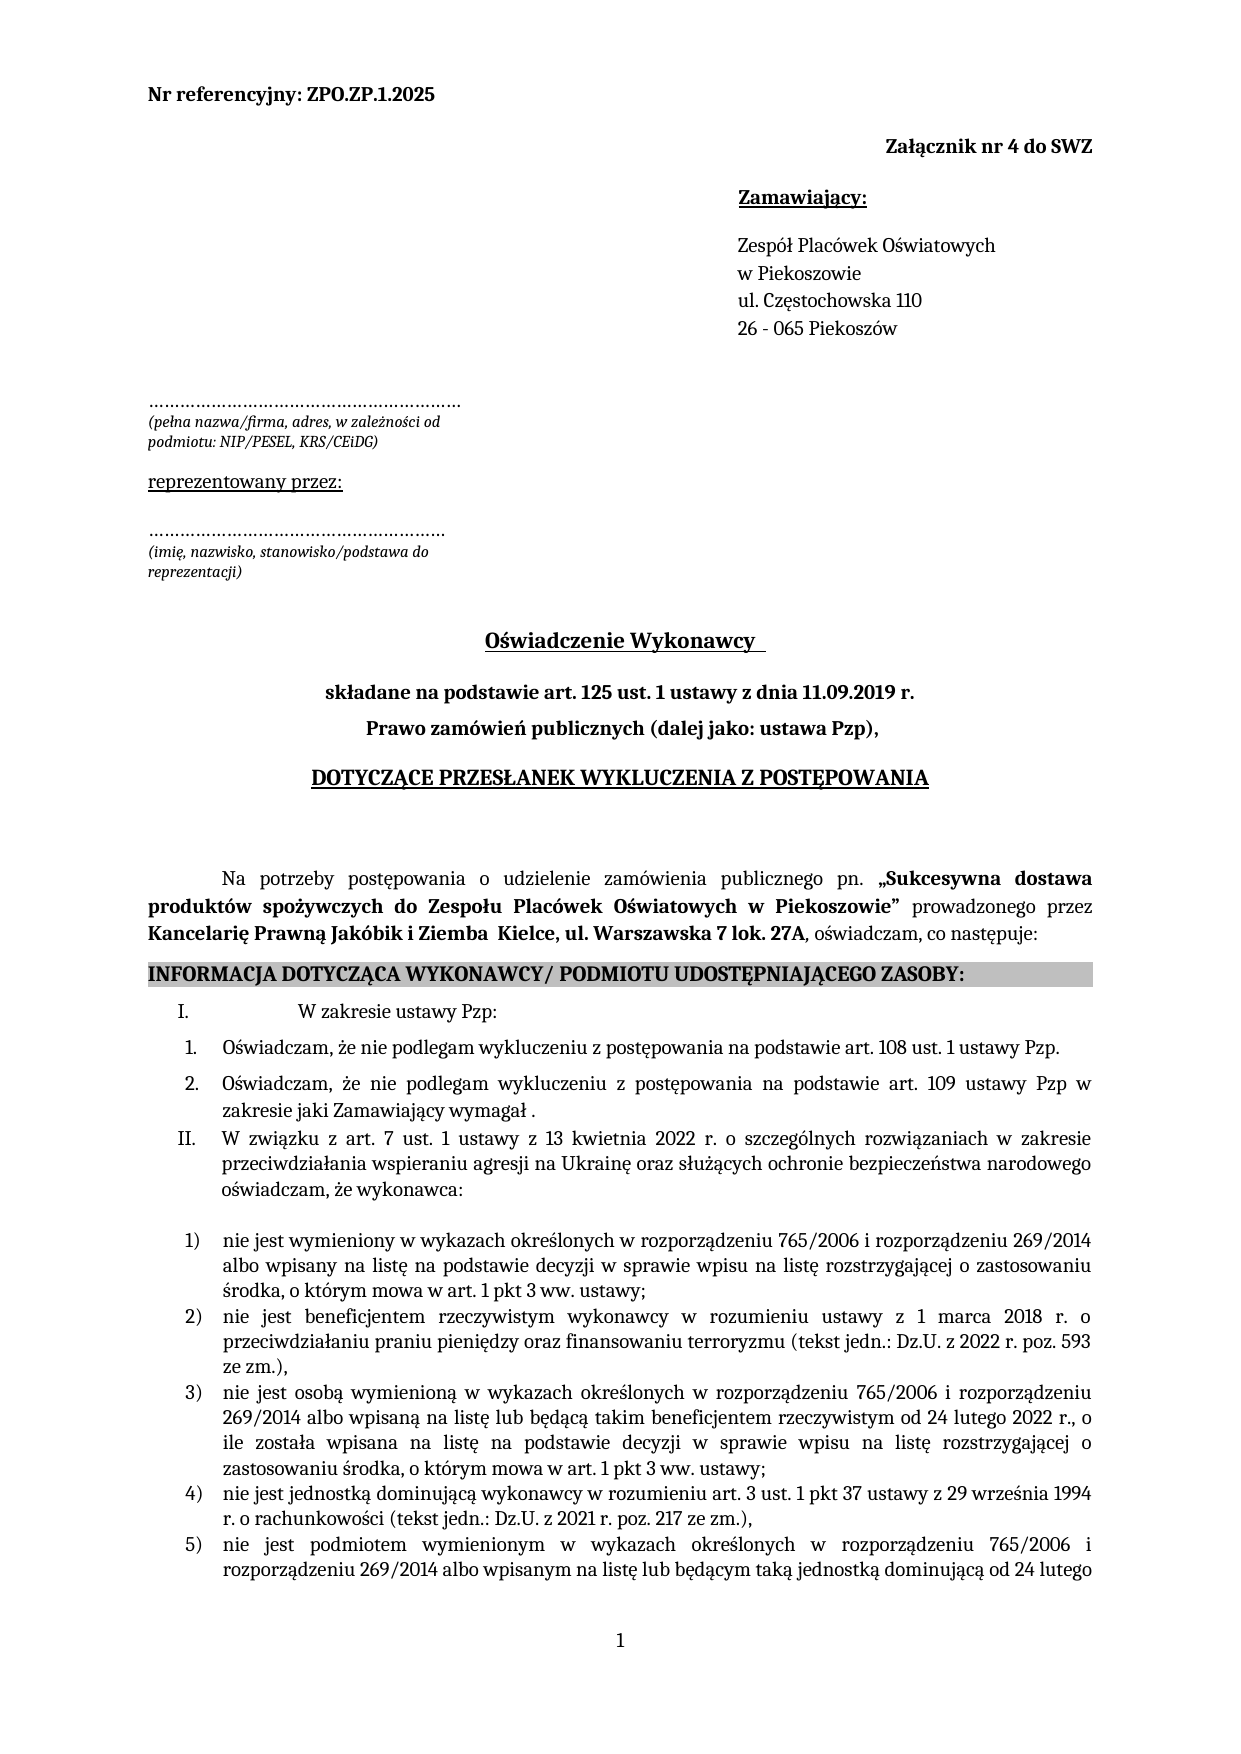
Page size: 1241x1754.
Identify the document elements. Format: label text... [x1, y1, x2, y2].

list nie jest jednostką dominującą wykonawcy w rozumieniu art. 3 ust. 1 pkt 37 ustawy z 29 września 1994 r. o rachunkowości (tekst jedn.: Dz.U. z 2021 r. poz. 217 ze zm.), [185, 1482, 1093, 1531]
list nie jest beneficjentem rzeczywistym wykonawcy w rozumieniu ustawy z 1 marca 2018 r. o przeciwdziałaniu praniu pieniędzy oraz finansowaniu terroryzmu (tekst jedn.: Dz.U. z 2022 r. poz. 593 ze zm.), [185, 1304, 1093, 1379]
list W związku z art. 7 ust. 1 ustawy z 13 kwietnia 2022 r. o szczególnych rozwiązaniach w zakresie przeciwdziałania wspieraniu agresji na Ukrainę oraz służących ochronie bezpieczeństwa narodowego oświadczam, że wykonawca: [177, 1127, 1093, 1201]
text ul. Częstochowska 110 [738, 289, 1093, 313]
text ………………………………………………… [148, 518, 472, 542]
text DOTYCZĄCE PRZESŁANEK WYKLUCZENIA Z POSTĘPOWANIA [148, 765, 1093, 791]
text Oświadczenie Wykonawcy [148, 628, 1093, 655]
text Załącznik nr 4 do SWZ [694, 134, 1093, 158]
text Zamawiający: [738, 186, 1093, 210]
text (pełna nazwa/firma, adres, w zależności od podmiotu: NIP/PESEL, KRS/CEiDG) [148, 412, 472, 452]
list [185, 1532, 1093, 1581]
text (imię, nazwisko, stanowisko/podstawa do reprezentacji) [148, 542, 472, 582]
text 26 - 065 Piekoszów [694, 316, 1093, 340]
list Oświadczam, że nie podlegam wykluczeniu z postępowania na podstawie art. 109 ustawy Pzp w zakresie jaki Zamawiający wymagał . [185, 1072, 1093, 1123]
list W zakresie ustawy Pzp: [177, 1000, 1093, 1024]
text składane na podstawie art. 125 ust. 1 ustawy z dnia 11.09.2019 r. [148, 680, 1093, 704]
text INFORMACJA DOTYCZĄCA WYKONAWCY/ PODMIOTU UDOSTĘPNIAJĄCEGO ZASOBY: [148, 962, 1093, 987]
text Zespół Placówek Oświatowych w Piekoszowie [738, 234, 1093, 285]
list nie jest osobą wymienioną w wykazach określonych w rozporządzeniu 765/2006 i rozporządzeniu 269/2014 albo wpisaną na listę lub będącą takim beneficjentem rzeczywistym od 24 lutego 2022 r., o ile została wpisana na listę na podstawie decyzji w sprawie wpisu na listę rozstrzygającej o zastosowaniu środka, o którym mowa w art. 1 pkt 3 ww. ustawy; [185, 1380, 1093, 1480]
text …………………………………………………… [148, 388, 472, 412]
text Na potrzeby postępowania o udzielenie zamówienia publicznego pn. „Sukcesywna dostawa produktów spożywczych do Zespołu Placówek Oświatowych w Piekoszowie” prowadzonego przez Kancelarię Prawną Jakóbik i Ziemba Kielce, ul. Warszawska 7 lok. 27A, oświadczam, co następuje: [148, 867, 1093, 946]
list Oświadczam, że nie podlegam wykluczeniu z postępowania na podstawie art. 108 ust. 1 ustawy Pzp. [185, 1036, 1093, 1060]
list nie jest wymieniony w wykazach określonych w rozporządzeniu 765/2006 i rozporządzeniu 269/2014 albo wpisany na listę na podstawie decyzji w sprawie wpisu na listę rozstrzygającej o zastosowaniu środka, o którym mowa w art. 1 pkt 3 ww. ustawy; [185, 1228, 1093, 1303]
text reprezentowany przez: [148, 470, 1093, 494]
text Prawo zamówień publicznych (dalej jako: ustawa Pzp), [148, 716, 1093, 740]
